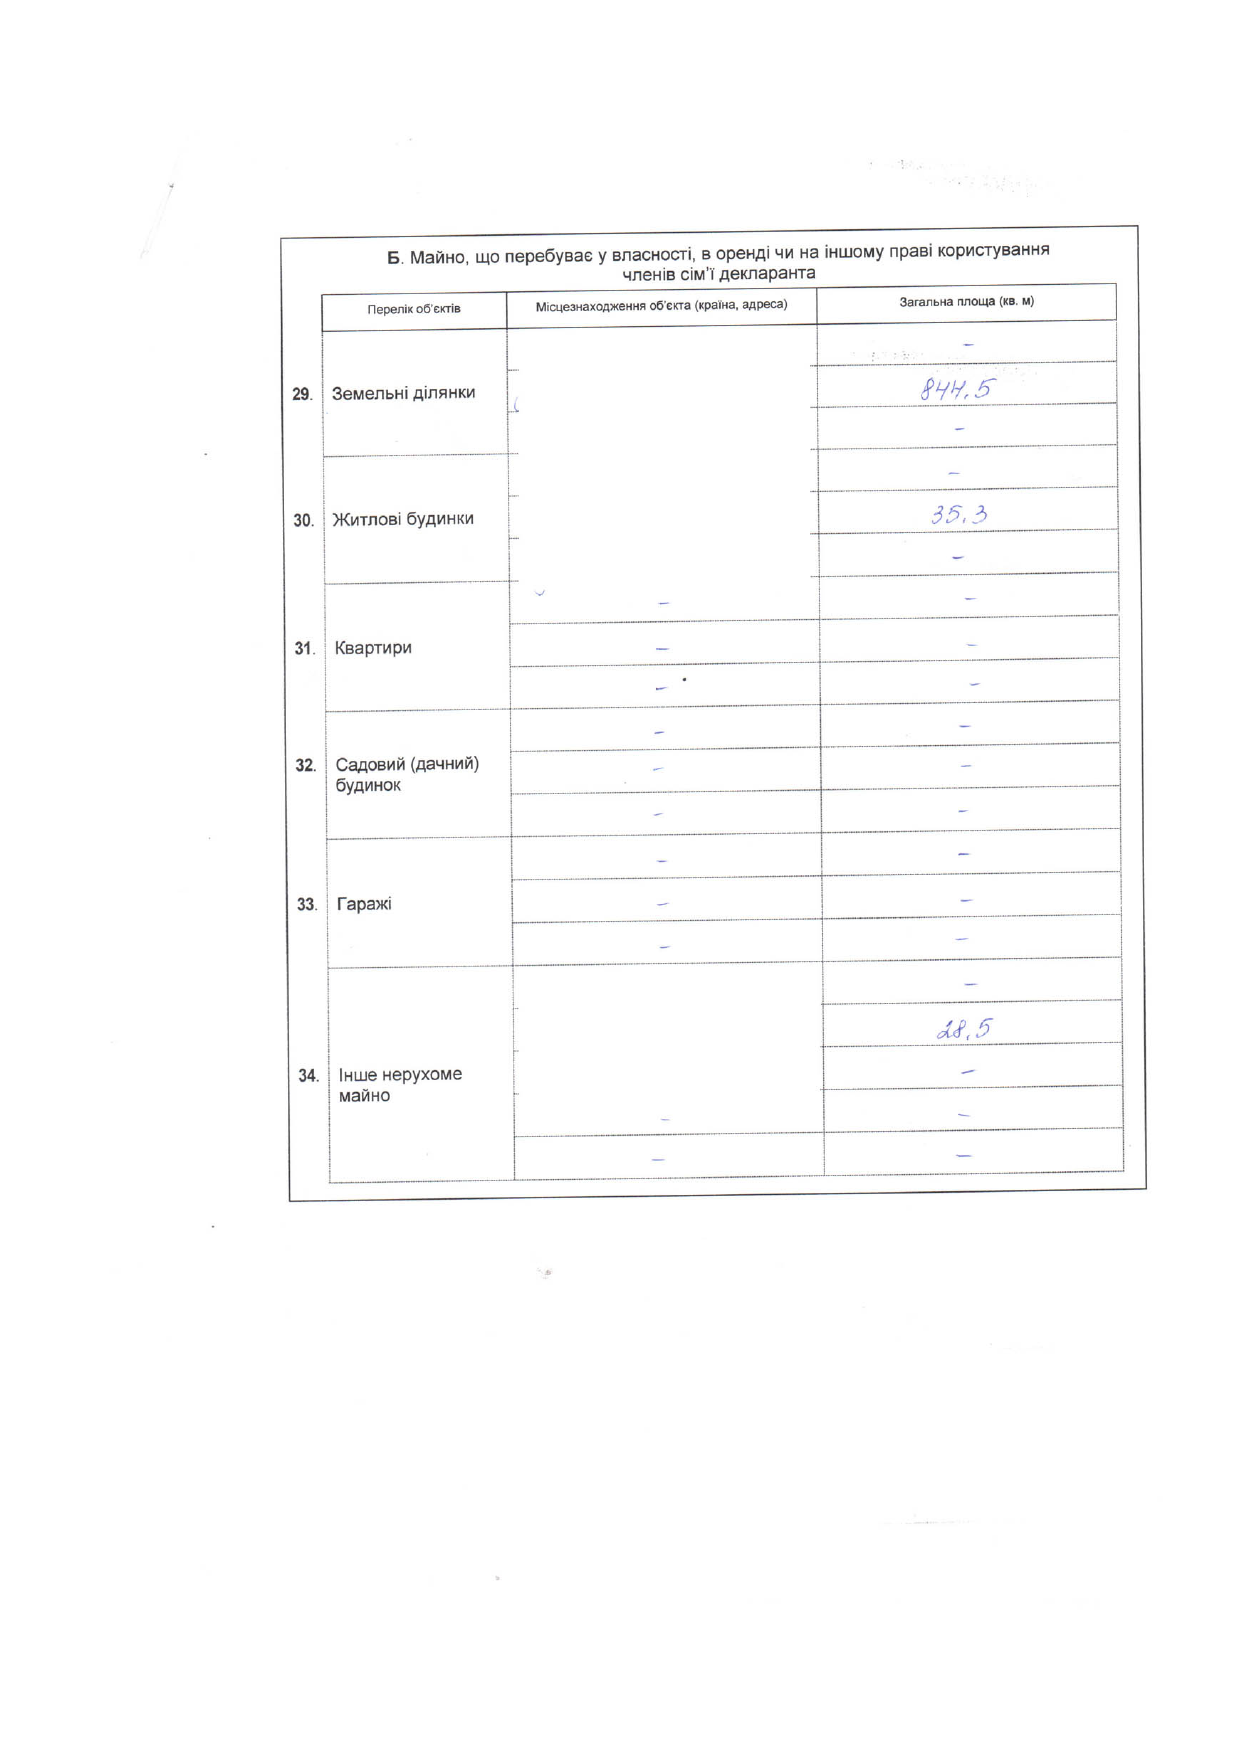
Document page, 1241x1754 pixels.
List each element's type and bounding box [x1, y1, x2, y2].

picture [103, 118, 1171, 1627]
